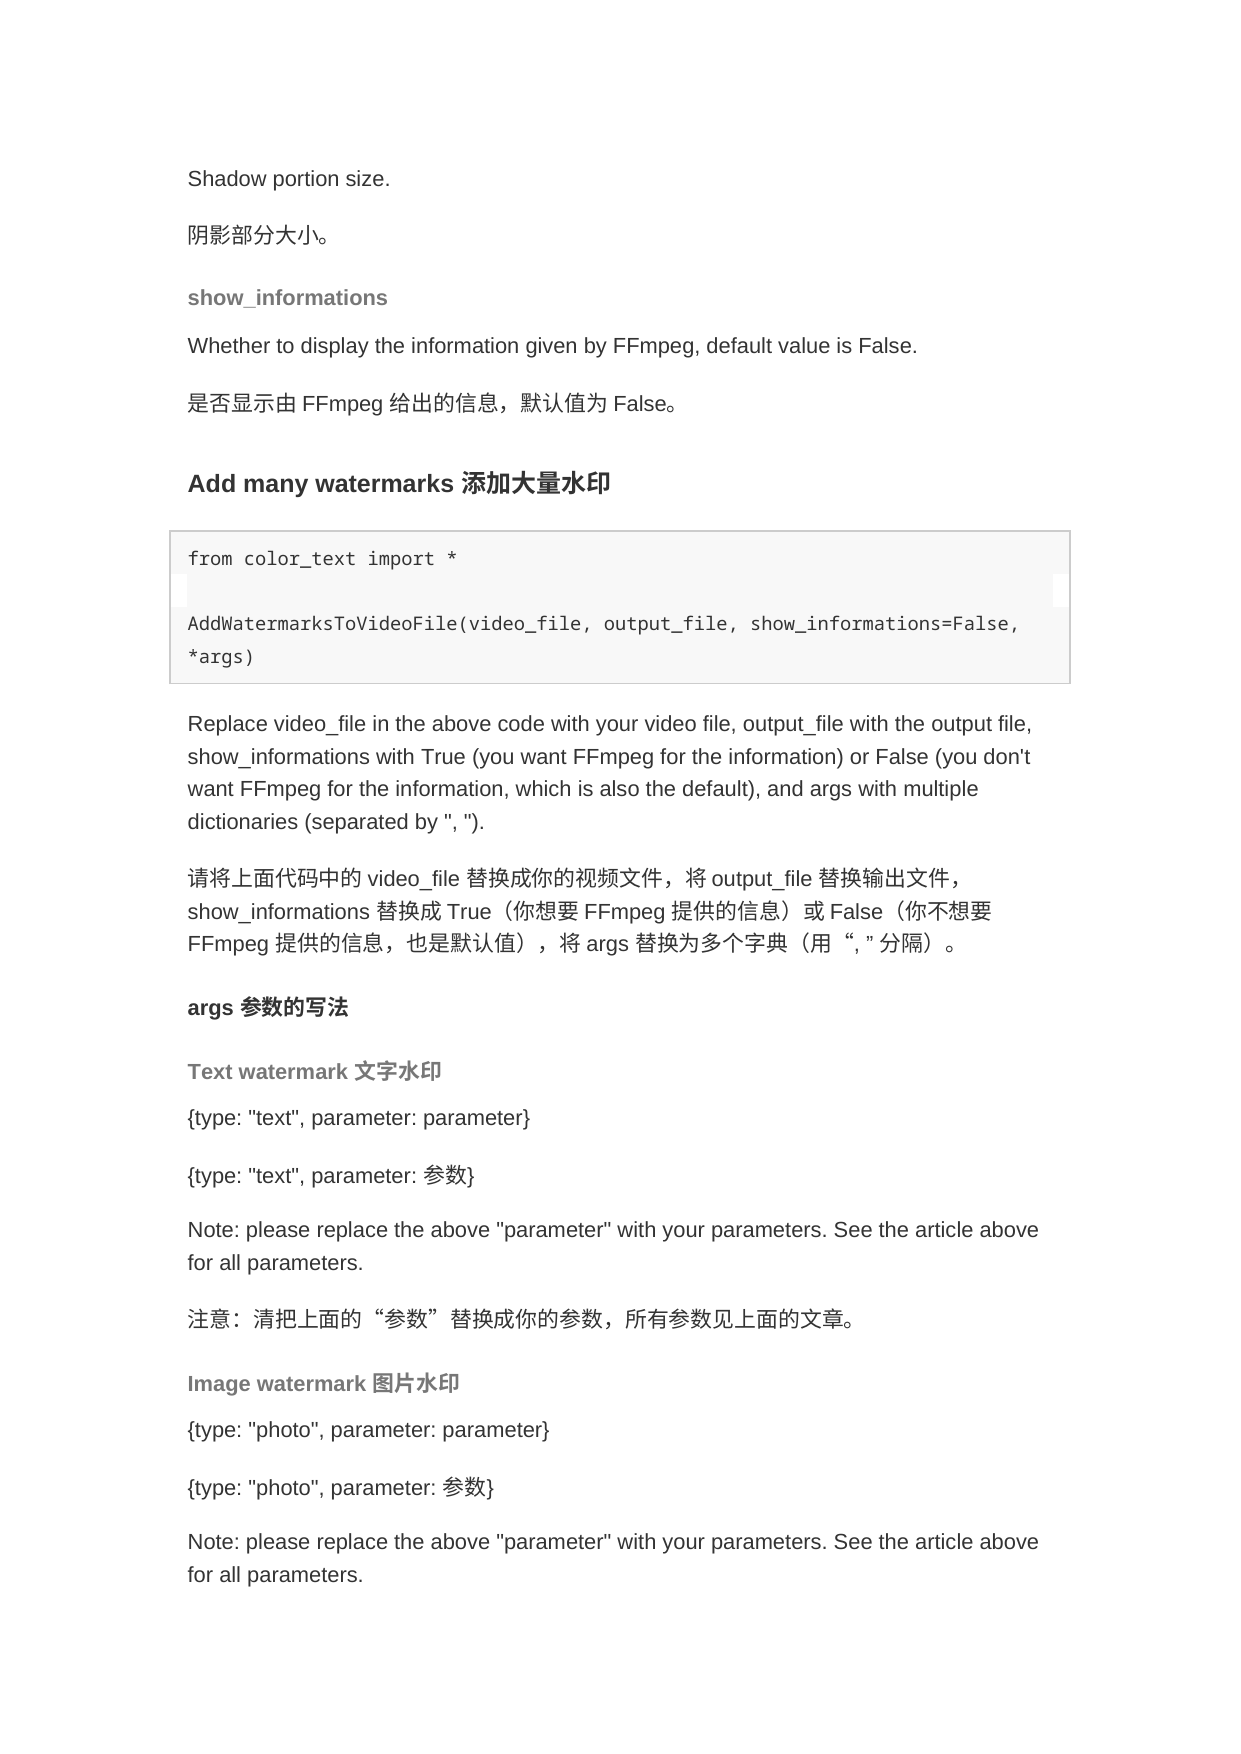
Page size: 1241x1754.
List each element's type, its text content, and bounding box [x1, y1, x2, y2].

text {type: "text", parameter: 参数} [187, 1157, 1053, 1190]
text {type: "photo", parameter: 参数} [187, 1470, 1053, 1502]
text Replace video_file in the above code with your video file, output_file with the output file, show_informations with True (you want FFmpeg for the information) or False (you don't want FFmpeg for the information, which is also the default), and args with multiple dictionaries (separated by ", "). [187, 707, 1053, 837]
subtitle Image watermark 图片水印 [187, 1366, 1053, 1398]
text AddWatermarksToVideoFile(video_file, output_file, show_informations=False, *args) [171, 595, 1069, 683]
subtitle show_informations [187, 282, 1053, 314]
text from color_text import * [171, 532, 1069, 574]
subtitle Add many watermarks 添加大量水印 [187, 449, 1053, 514]
subtitle args 参数的写法 [187, 990, 1053, 1022]
text 是否显示由 FFmpeg 给出的信息，默认值为 False。 [187, 386, 1053, 418]
text Whether to display the information given by FFmpeg, default value is False. [187, 330, 1053, 362]
text 注意：清把上面的“参数”替换成你的参数，所有参数见上面的文章。 [187, 1302, 1053, 1334]
text 阴影部分大小。 [187, 218, 1053, 250]
text 请将上面代码中的 video_file 替换成你的视频文件，将 output_file 替换输出文件，show_informations 替换成 True（你想要 FFmpeg 提供的信息）或 False（你不想要 FFmpeg 提供的信息，也是默认值），将 args 替换为多个字典（用“, ” 分隔）。 [187, 861, 1053, 958]
subtitle Text watermark 文字水印 [187, 1053, 1053, 1086]
text {type: "photo", parameter: parameter} [187, 1414, 1053, 1446]
text Shadow portion size. [187, 162, 1053, 194]
text {type: "text", parameter: parameter} [187, 1102, 1053, 1134]
text Note: please replace the above "parameter" with your parameters. See the article above for all parameters. [187, 1526, 1053, 1591]
text Note: please replace the above "parameter" with your parameters. See the article above for all parameters. [187, 1213, 1053, 1278]
